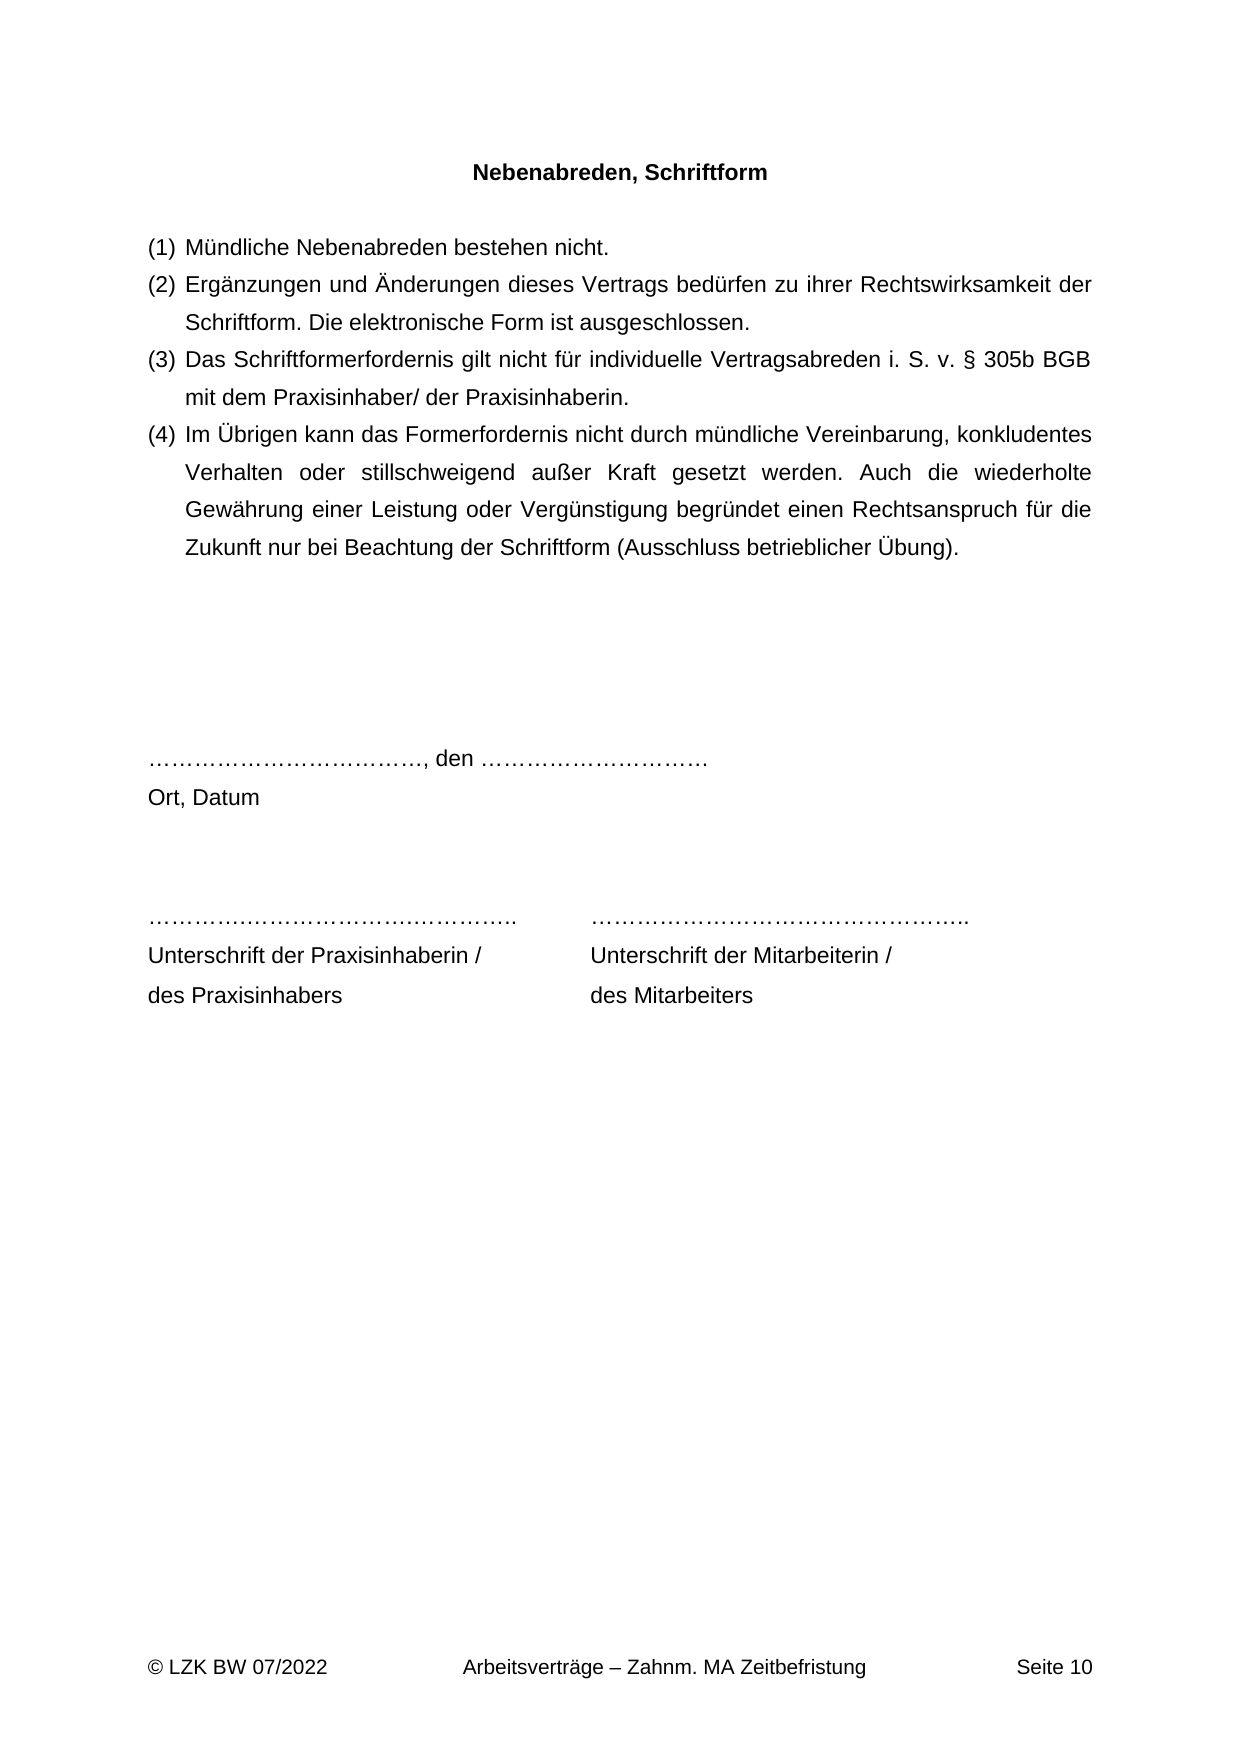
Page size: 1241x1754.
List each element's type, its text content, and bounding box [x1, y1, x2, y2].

list Ergänzungen und Änderungen dieses Vertrags bedürfen zu ihrer Rechtswirksamkeit der Schriftform. Die elektronische Form ist ausgeschlossen. [148, 260, 1092, 335]
list Das Schriftformerfordernis gilt nicht für individuelle Vertragsabreden i. S. v. § 305b BGB mit dem Praxisinhaber/ der Praxisinhaberin. [148, 335, 1092, 410]
list Mündliche Nebenabreden bestehen nicht. [148, 223, 1092, 260]
text des Praxisinhabers des Mitarbeiters [148, 982, 1092, 1008]
list Im Übrigen kann das Formerfordernis nicht durch mündliche Vereinbarung, konkludentes Verhalten oder stillschweigend außer Kraft gesetzt werden. Auch die wiederholte Gewährung einer Leistung oder Vergünstigung begründet einen Rechtsanspruch für die Zukunft nur bei Beachtung der Schriftform (Ausschluss betrieblicher Übung). [148, 410, 1092, 560]
text ………….………………….………….. ………………………………………….. [148, 903, 1092, 929]
text Unterschrift der Praxisinhaberin / Unterschrift der Mitarbeiterin / [148, 942, 1092, 969]
text Ort, Datum [148, 784, 1092, 811]
text Nebenabreden, Schriftform [148, 148, 1092, 185]
text ………………………………, den ………………………… [148, 745, 1092, 771]
